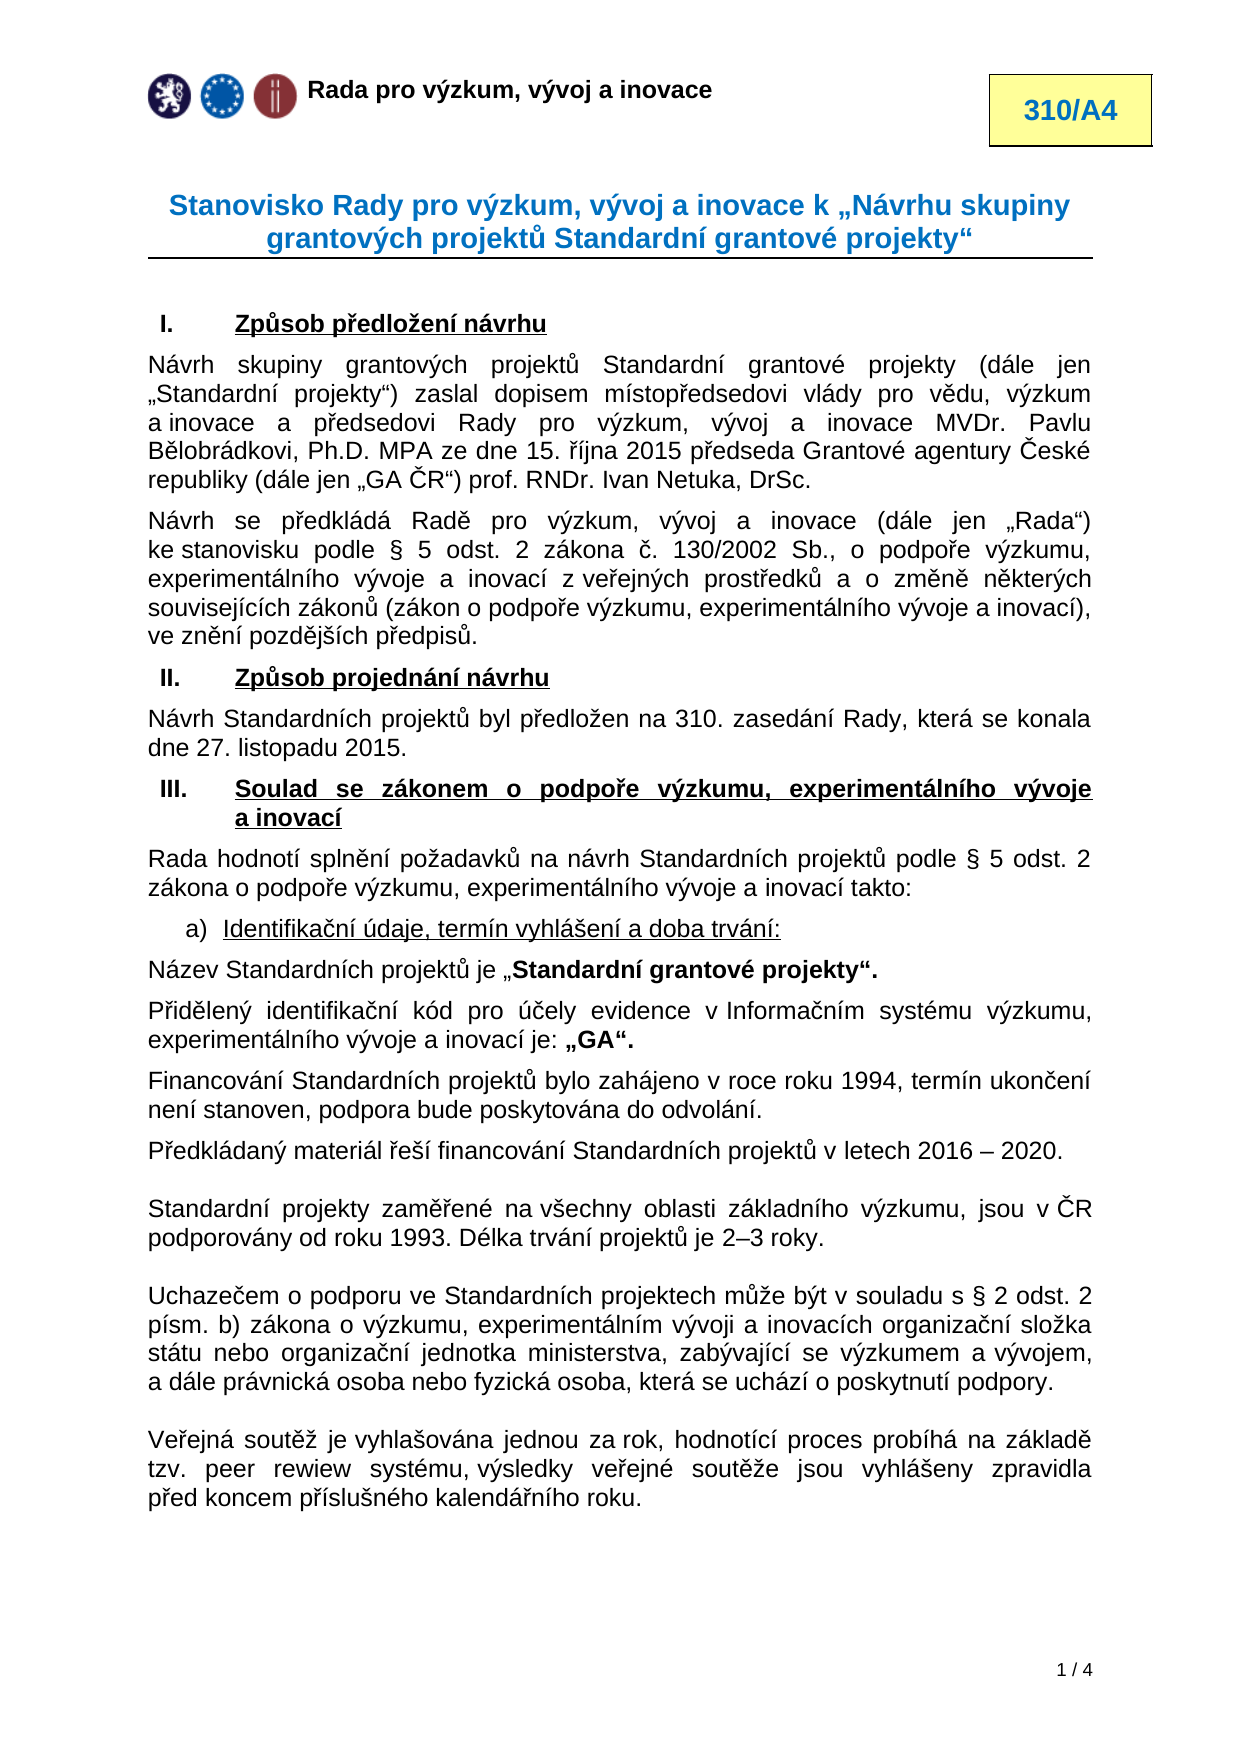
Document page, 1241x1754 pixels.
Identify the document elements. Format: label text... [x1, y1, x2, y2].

list Soulad se zákonem o podpoře výzkumu, experimentálního vývoje a inovací [159, 774, 1093, 831]
text Návrh se předkládá Radě pro výzkum, vývoj a inovace (dále jen „Rada“) ke stanovisku podle § 5 odst. 2 zákona č. 130/2002 Sb., o podpoře výzkumu, experimentálního vývoje a inovací z veřejných prostředků a o změně některých souvisejících zákonů (zákon o podpoře výzkumu, experimentálního vývoje a inovací), ve znění pozdějších předpisů. [148, 506, 1093, 650]
text Financování Standardních projektů bylo zahájeno v roce roku 1994, termín ukončení není stanoven, podpora bude poskytována do odvolání. [148, 1066, 1093, 1124]
list Identifikační údaje, termín vyhlášení a doba trvání: [185, 914, 1093, 942]
text Návrh skupiny grantových projektů Standardní grantové projekty (dále jen „Standardní projekty“) zaslal dopisem místopředsedovi vlády pro vědu, výzkum a inovace a předsedovi Rady pro výzkum, vývoj a inovace MVDr. Pavlu Bělobrádkovi, Ph.D. MPA ze dne 15. října 2015 předseda Grantové agentury České republiky (dále jen „GA ČR“) prof. RNDr. Ivan Netuka, DrSc. [148, 350, 1093, 494]
text Stanovisko Rady pro výzkum, vývoj a inovace k „Návrhu skupiny grantových projektů Standardní grantové projekty“ [148, 188, 1093, 257]
list Způsob předložení návrhu [159, 309, 1093, 337]
text Rada hodnotí splnění požadavků na návrh Standardních projektů podle § 5 odst. 2 zákona o podpoře výzkumu, experimentálního vývoje a inovací takto: [148, 844, 1093, 901]
text Návrh Standardních projektů byl předložen na 310. zasedání Rady, která se konala dne 27. listopadu 2015. [148, 704, 1093, 761]
text Standardní projekty zaměřené na všechny oblasti základního výzkumu, jsou v ČR podporovány od roku 1993. Délka trvání projektů je 2–3 roky. [148, 1194, 1093, 1252]
text Přidělený identifikační kód pro účely evidence v Informačním systému výzkumu, experimentálního vývoje a inovací je: „GA“. [148, 996, 1093, 1054]
text Název Standardních projektů je „Standardní grantové projekty“. [148, 955, 1093, 984]
text Veřejná soutěž je vyhlašována jednou za rok, hodnotící proces probíhá na základě tzv. peer rewiew systému, výsledky veřejné soutěže jsou vyhlášeny zpravidla před koncem příslušného kalendářního roku. [148, 1425, 1093, 1511]
text Uchazečem o podporu ve Standardních projektech může být v souladu s § 2 odst. 2 písm. b) zákona o výzkumu, experimentálním vývoji a inovacích organizační složka státu nebo organizační jednotka ministerstva, zabývající se výzkumem a vývojem, a dále právnická osoba nebo fyzická osoba, která se uchází o poskytnutí podpory. [148, 1281, 1093, 1396]
list Způsob projednání návrhu [159, 662, 1093, 691]
text Předkládaný materiál řeší financování Standardních projektů v letech 2016 – 2020. [148, 1136, 1093, 1165]
picture [147, 73, 298, 120]
